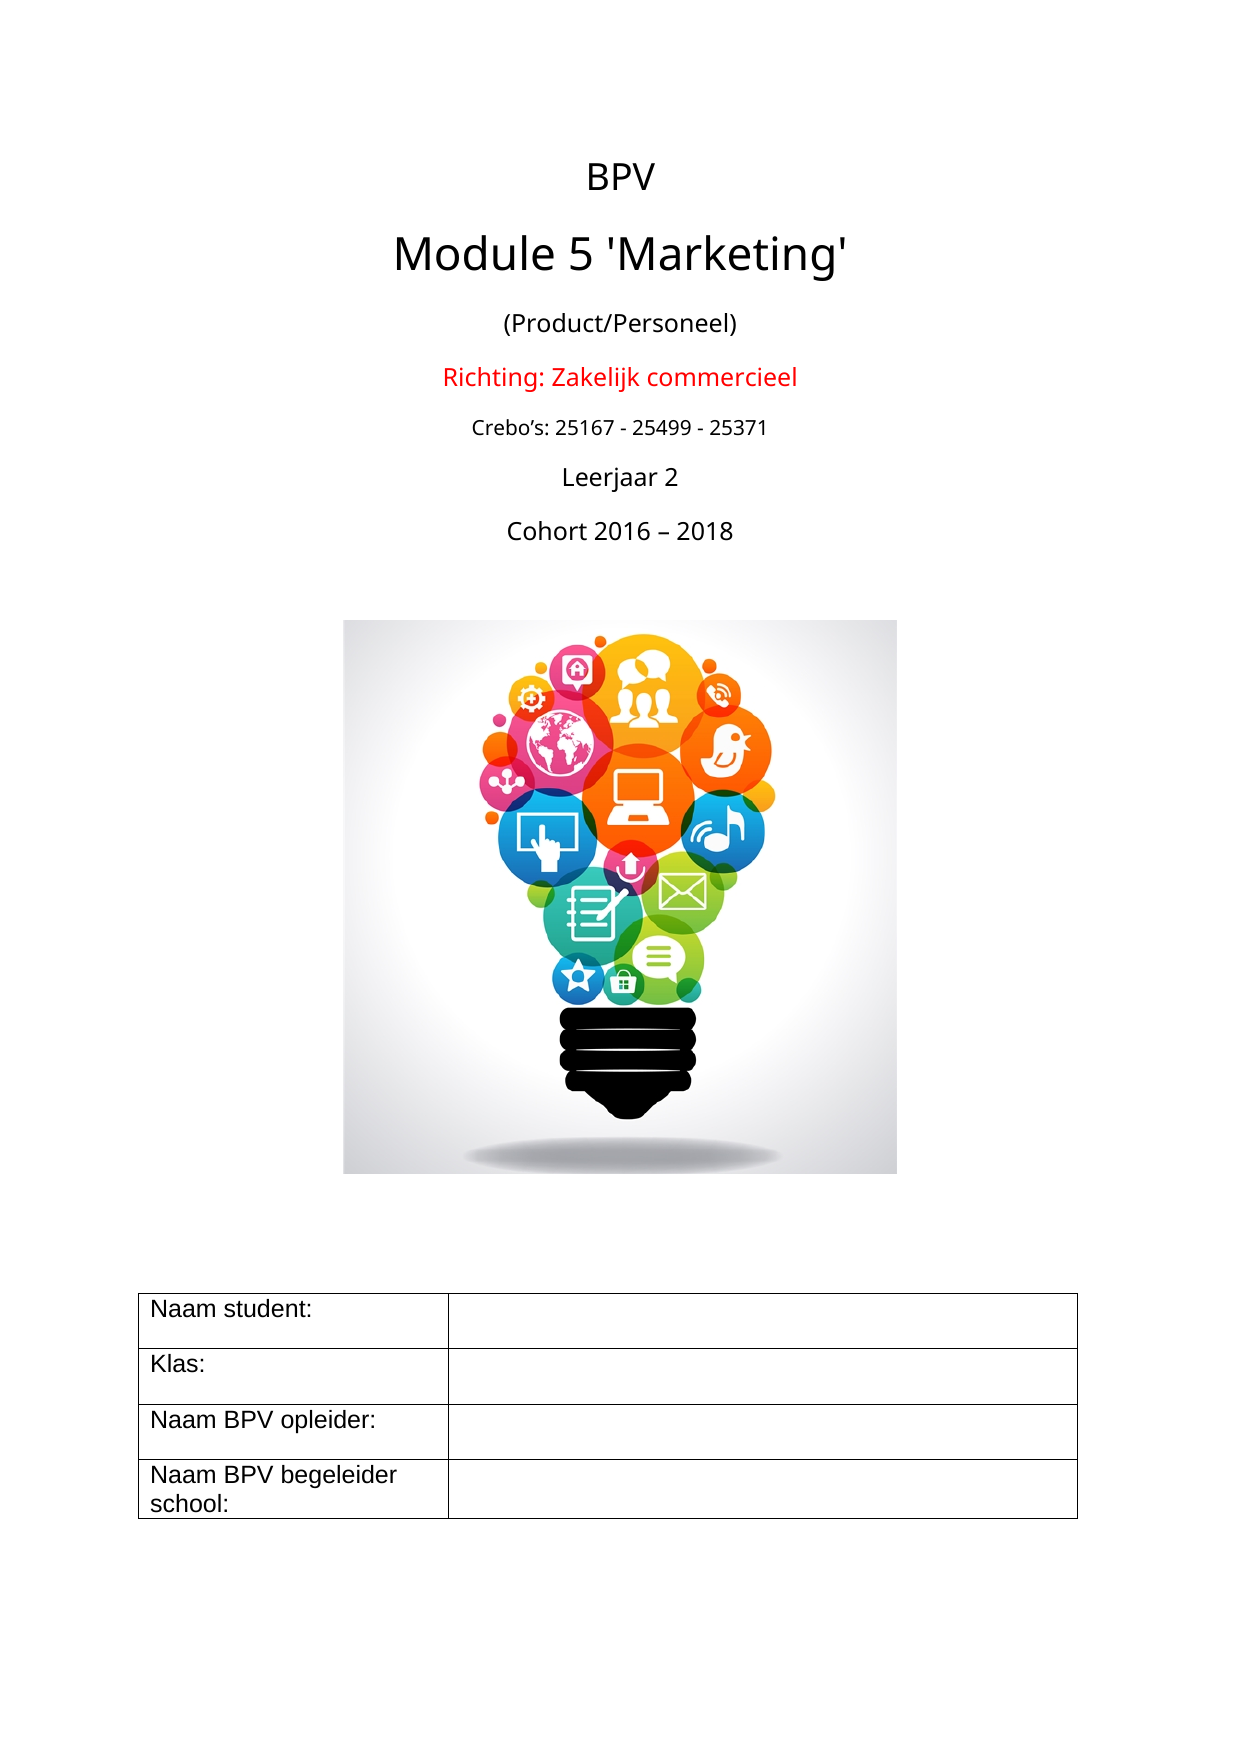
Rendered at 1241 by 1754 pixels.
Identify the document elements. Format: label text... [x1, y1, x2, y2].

table_cell [449, 1405, 1077, 1459]
table_cell [449, 1349, 1077, 1403]
table_cell Naam BPV opleider: [139, 1405, 448, 1459]
table_header [449, 1294, 1077, 1348]
text Cohort 2016 – 2018 [150, 513, 1090, 547]
text (Product/Personeel) [150, 306, 1090, 340]
text Module 5 'Marketing' [150, 222, 1090, 284]
table_header Naam student: [139, 1294, 448, 1348]
text Crebo’s: 25167 - 25499 - 25371 [150, 413, 1090, 441]
table_cell Naam BPV begeleider school: [139, 1460, 448, 1517]
table_cell [449, 1460, 1077, 1517]
text BPV [150, 150, 1090, 201]
text Leerjaar 2 [150, 460, 1090, 494]
picture [343, 620, 897, 1174]
text Richting: Zakelijk commercieel [150, 359, 1090, 393]
table_cell Klas: [139, 1349, 448, 1403]
